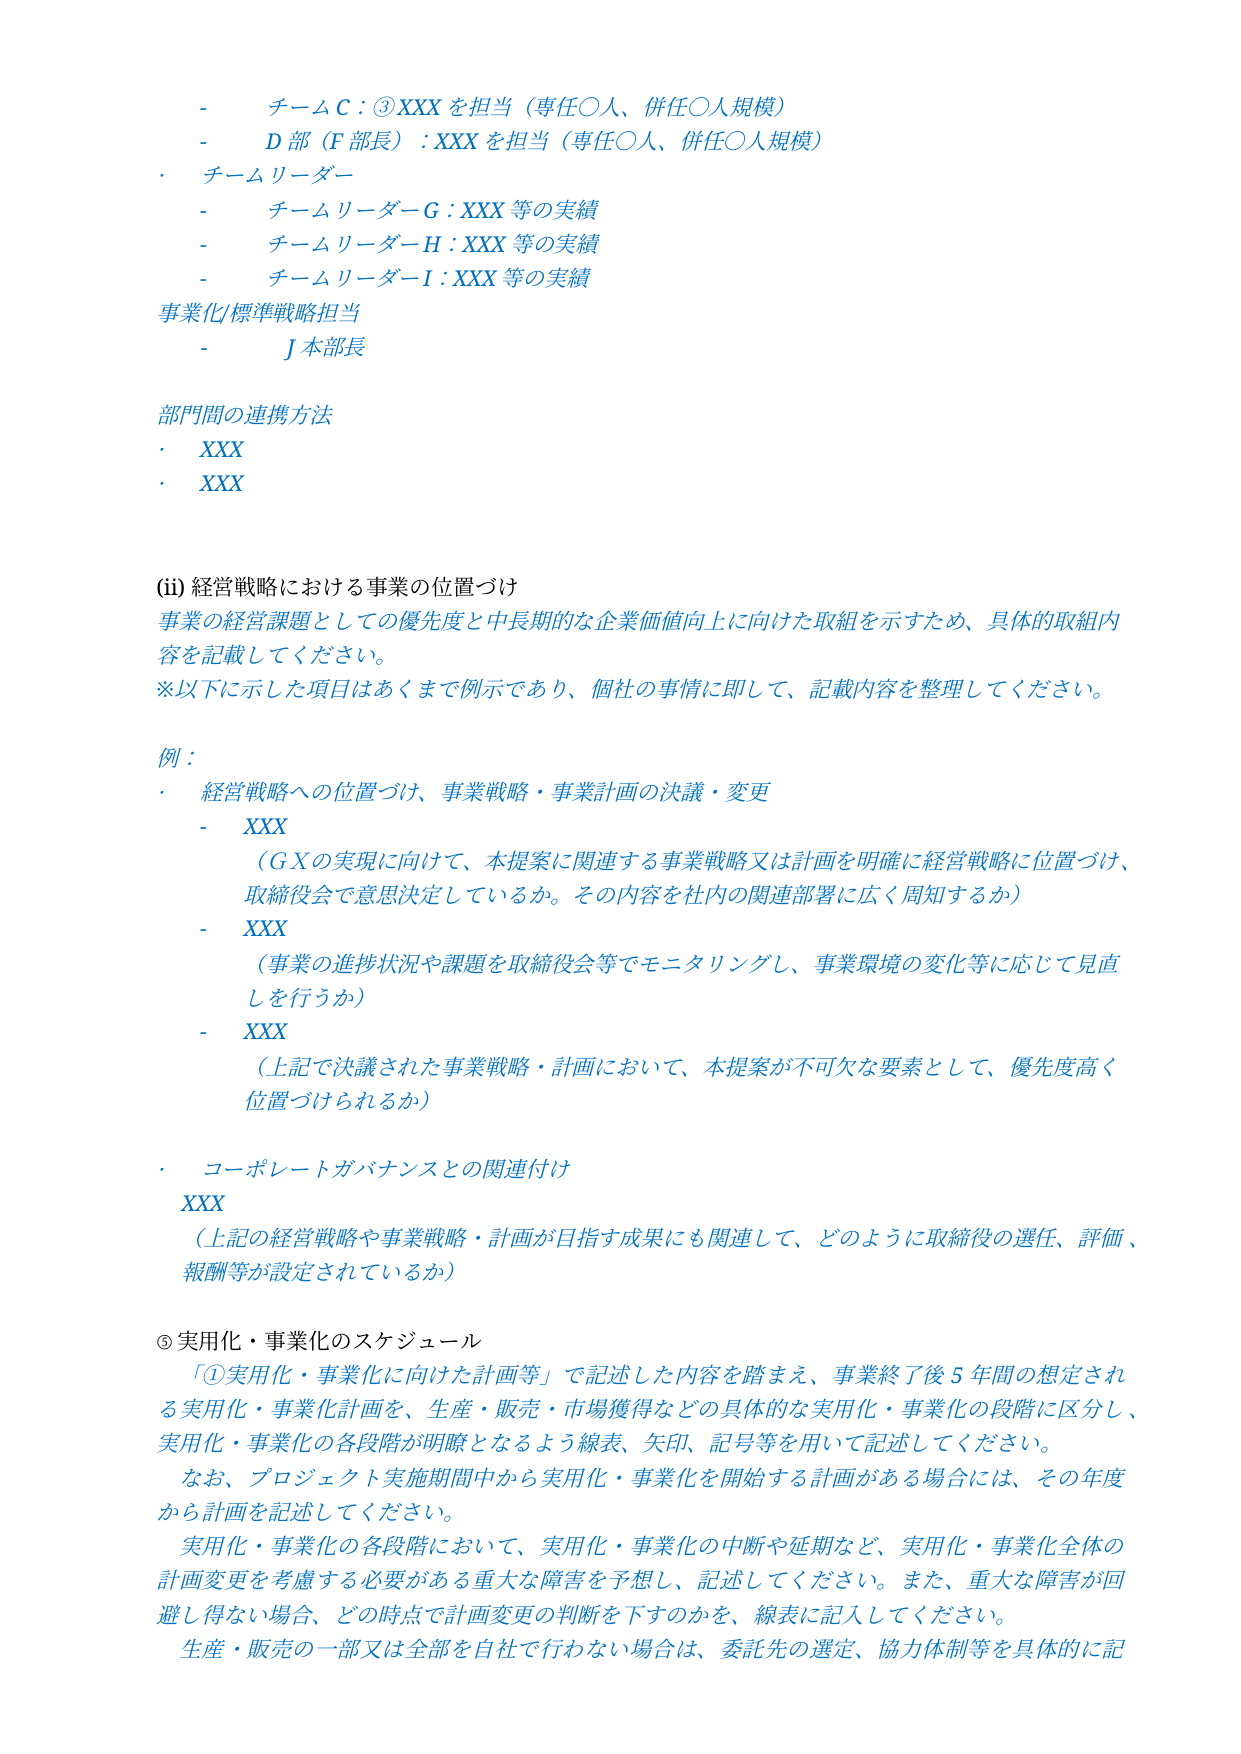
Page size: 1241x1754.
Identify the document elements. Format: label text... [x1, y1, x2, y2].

list XXX [156, 466, 1128, 500]
text (ii) 経営戦略における事業の位置づけ [112, 568, 1128, 603]
text 実用化・事業化の各段階において、実用化・事業化の中断や延期など、実用化・事業化全体の計画変更を考慮する必要がある重大な障害を予想し、記述してください。また、重大な障害が回避し得ない場合、どの時点で計画変更の判断を下すのかを、線表に記入してください。 [157, 1528, 1128, 1631]
text 部門間の連携方法 [156, 397, 1128, 431]
text 事業の経営課題としての優先度と中長期的な企業価値向上に向けた取組を示すため、具体的取組内容を記載してください。 [156, 603, 1128, 671]
list チームC：③XXXを担当（専任○人、併任○人規模） [200, 89, 1128, 123]
list XXX （ＧＸの実現に向けて、本提案に関連する事業戦略又は計画を明確に経営戦略に位置づけ、取締役会で意思決定しているか。その内容を社内の関連部署に広く周知するか） [200, 808, 1128, 911]
list チームリーダーG：XXX等の実績 [200, 192, 1128, 226]
text ※以下に示した項目はあくまで例示であり、個社の事情に即して、記載内容を整理してください。 [156, 671, 1128, 706]
list J本部長 [186, 329, 1128, 363]
text 事業化/標準戦略担当 [112, 294, 1128, 329]
text 「①実用化・事業化に向けた計画等」で記述した内容を踏まえ、事業終了後5年間の想定される実用化・事業化計画を、生産・販売・市場獲得などの具体的な実用化・事業化の段階に区分し、実用化・事業化の各段階が明瞭となるよう線表、矢印、記号等を用いて記述してください。 [157, 1357, 1128, 1459]
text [157, 1631, 1128, 1665]
list XXX [156, 431, 1128, 466]
list D部（F部長）：XXXを担当（専任○人、併任○人規模） [200, 123, 1128, 157]
list チームリーダーH：XXX等の実績 [200, 226, 1128, 260]
text XXX （上記の経営戦略や事業戦略・計画が目指す成果にも関連して、どのように取締役の選任、評価、報酬等が設定されているか） [181, 1185, 1128, 1288]
text 例： [112, 740, 1128, 774]
text なお、プロジェクト実施期間中から実用化・事業化を開始する計画がある場合には、その年度から計画を記述してください。 [157, 1459, 1128, 1528]
list チームリーダーI：XXX等の実績 [200, 260, 1128, 294]
text ⑤実用化・事業化のスケジュール [112, 1322, 1128, 1357]
list チームリーダー [156, 157, 1128, 192]
list XXX （上記で決議された事業戦略・計画において、本提案が不可欠な要素として、優先度高く位置づけられるか） [200, 1014, 1128, 1117]
list 経営戦略への位置づけ、事業戦略・事業計画の決議・変更 [156, 774, 1128, 808]
list コーポレートガバナンスとの関連付け [156, 1151, 1128, 1185]
list XXX （事業の進捗状況や課題を取締役会等でモニタリングし、事業環境の変化等に応じて見直しを行うか） [200, 911, 1128, 1014]
